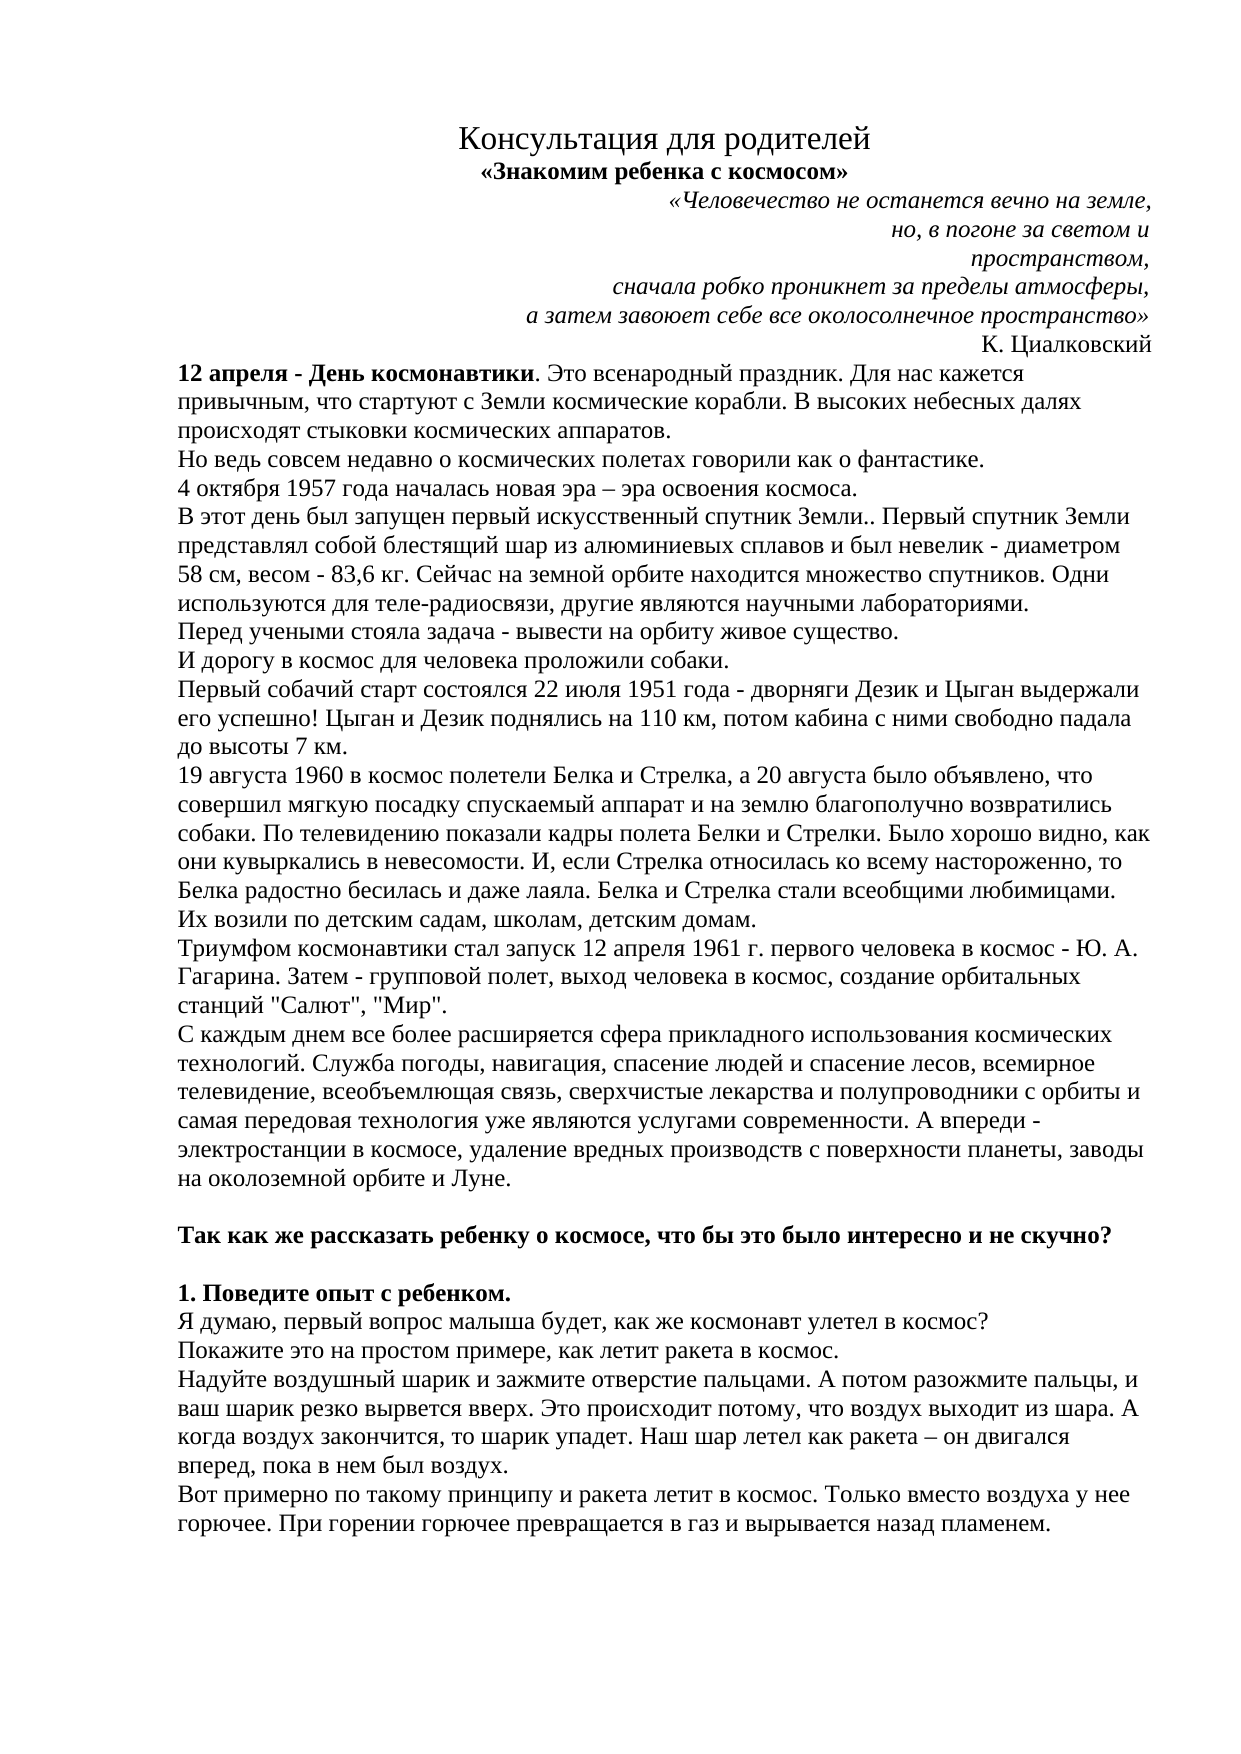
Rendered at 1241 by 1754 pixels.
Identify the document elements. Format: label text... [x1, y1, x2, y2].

text Но ведь совсем недавно о космических полетах говорили как о фантастике. [177, 444, 1152, 473]
text Консультация для родителей [177, 118, 1152, 156]
text пространством, [177, 243, 1152, 271]
text «Знакомим ребенка с космосом» [177, 156, 1152, 185]
text сначала робко проникнет за пределы атмосферы, [177, 271, 1152, 300]
text Так как же рассказать ребенку о космосе, что бы это было интересно и не скучно? [177, 1220, 1152, 1249]
text Надуйте воздушный шарик и зажмите отверстие пальцами. А потом разожмите пальцы, и ваш шарик резко вырвется вверх. Это происходит потому, что воздух выходит из шара. А когда воздух закончится, то шарик упадет. Наш шар летел как ракета – он двигался вперед, пока в нем был воздух. [177, 1364, 1152, 1479]
text В этот день был запущен первый искусственный спутник Земли.. Первый спутник Земли представлял собой блестящий шар из алюминиевых сплавов и был невелик - диаметром 58 см, весом - 83,6 кг. Сейчас на земной орбите находится множество спутников. Одни используются для теле-радиосвязи, другие являются научными лабораториями. [177, 501, 1152, 616]
text С каждым днем все более расширяется сфера прикладного использования космических технологий. Служба погоды, навигация, спасение людей и спасение лесов, всемирное телевидение, всеобъемлющая связь, сверхчистые лекарства и полупроводники с орбиты и самая передовая технология уже являются услугами современности. А впереди - электростанции в космосе, удаление вредных производств с поверхности планеты, заводы на околоземной орбите и Луне. [177, 1019, 1152, 1191]
text но, в погоне за светом и [177, 214, 1152, 243]
text 19 августа 1960 в космос полетели Белка и Стрелка, а 20 августа было объявлено, что совершил мягкую посадку спускаемый аппарат и на землю благополучно возвратились собаки. По телевидению показали кадры полета Белки и Стрелки. Было хорошо видно, как они кувыркались в невесомости. И, если Стрелка относилась ко всему настороженно, то Белка радостно бесилась и даже лаяла. Белка и Стрелка стали всеобщими любимицами. Их возили по детским садам, школам, детским домам. [177, 760, 1152, 933]
text «Человечество не останется вечно на земле, [177, 185, 1152, 214]
text Вот примерно по такому принципу и ракета летит в космос. Только вместо воздуха у нее горючее. При горении горючее превращается в газ и вырывается назад пламенем. [177, 1479, 1152, 1536]
text Покажите это на простом примере, как летит ракета в космос. [177, 1335, 1152, 1364]
text 12 апреля - День космонавтики. Это всенародный праздник. Для нас кажется привычным, что стартуют с Земли космические корабли. В высоких небесных далях происходят стыковки космических аппаратов. [177, 358, 1152, 444]
text К. Циалковский [177, 329, 1152, 358]
text Перед учеными стояла задача - вывести на орбиту живое существо. [177, 616, 1152, 645]
text а затем завоюет себе все околосолнечное пространство» [177, 300, 1152, 329]
text Я думаю, первый вопрос малыша будет, как же космонавт улетел в космос? [177, 1306, 1152, 1335]
text Триумфом космонавтики стал запуск 12 апреля 1961 г. первого человека в космос - Ю. А. Гагарина. Затем - групповой полет, выход человека в космос, создание орбитальных станций "Салют", "Мир". [177, 933, 1152, 1019]
text 1. Поведите опыт с ребенком. [177, 1278, 1152, 1306]
text Первый собачий старт состоялся 22 июля 1951 года - дворняги Дезик и Цыган выдержали его успешно! Цыган и Дезик поднялись на 110 км, потом кабина с ними свободно падала до высоты 7 км. [177, 674, 1152, 760]
text И дорогу в космос для человека проложили собаки. [177, 645, 1152, 674]
text 4 октября 1957 года началась новая эра – эра освоения космоса. [177, 473, 1152, 501]
